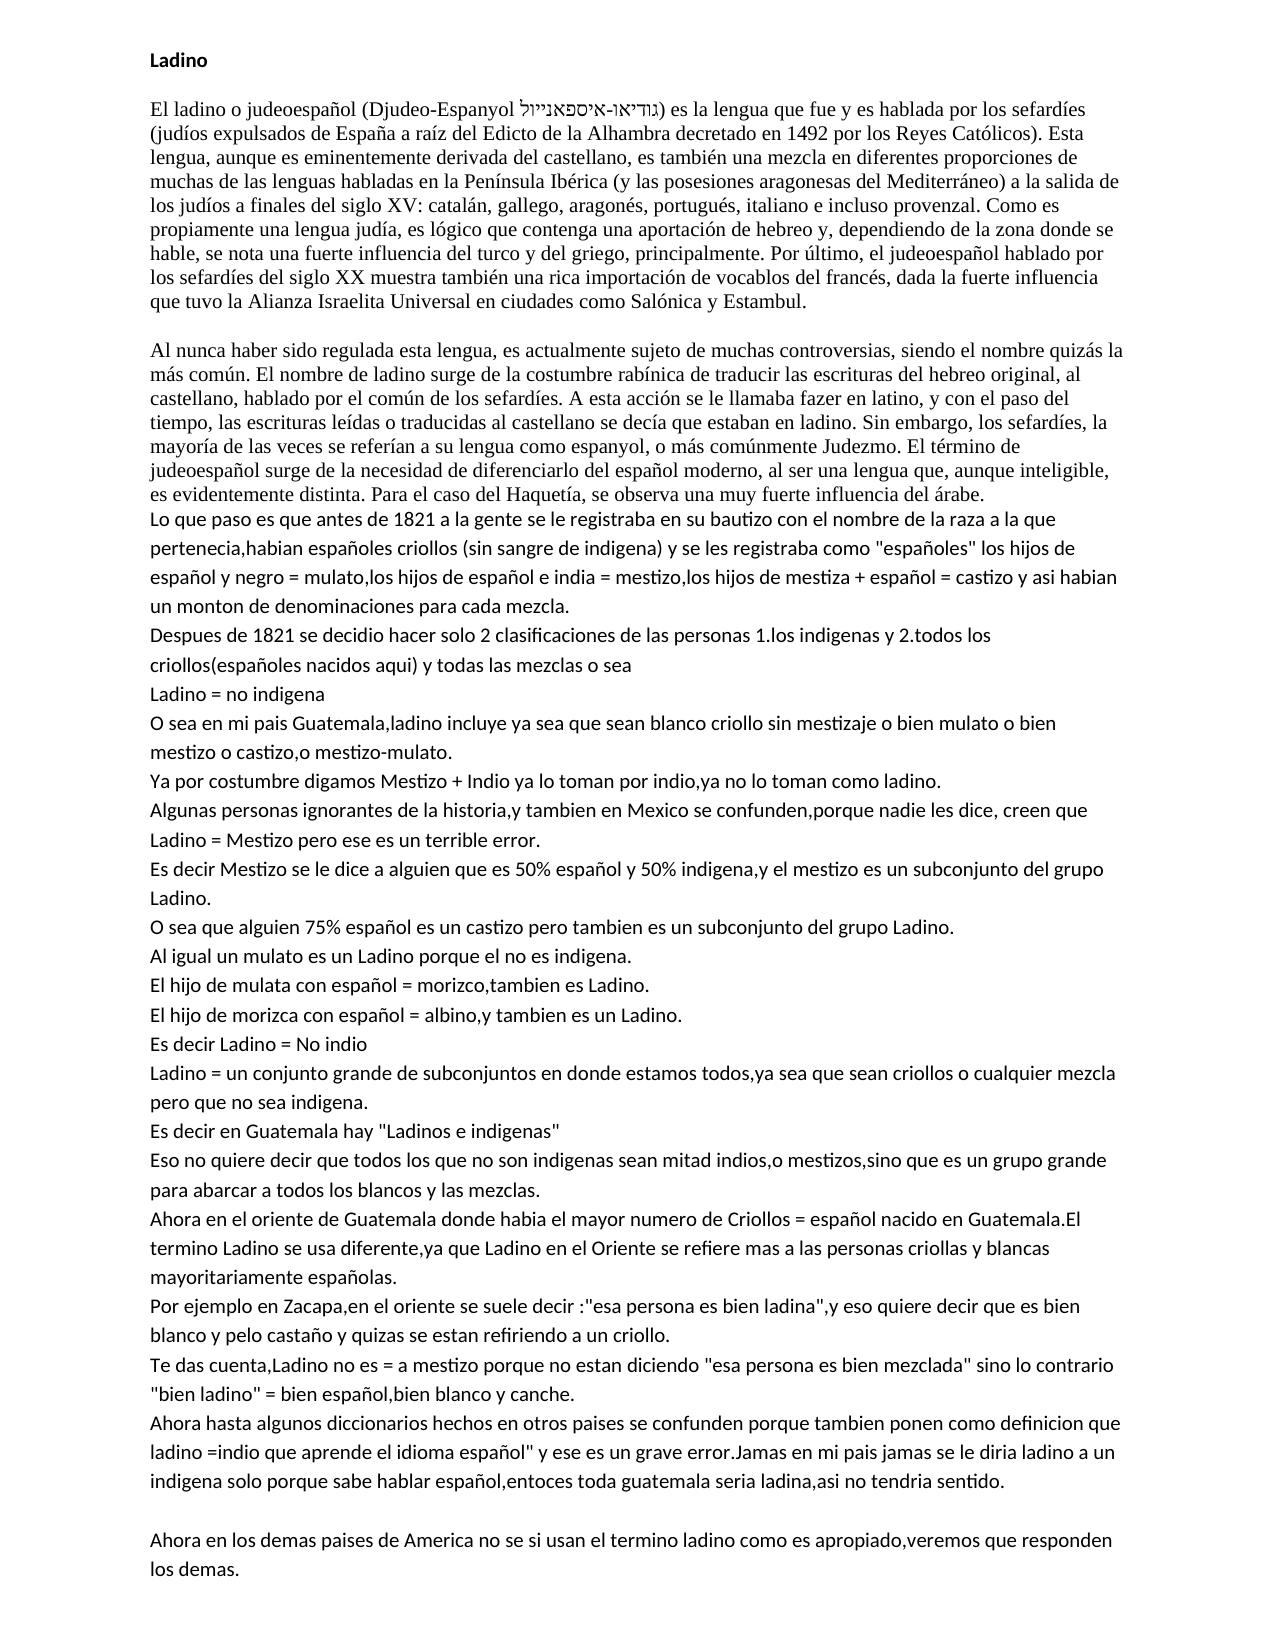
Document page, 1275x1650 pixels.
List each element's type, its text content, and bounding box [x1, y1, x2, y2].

text Lo que paso es que antes de 1821 a la gente se le registraba en su bautizo con el nombre de la raza a la que pertenecia,habian españoles criollos (sin sangre de indigena) y se les registraba como "españoles" los hijos de español y negro = mulato,los hijos de español e india = mestizo,los hijos de mestiza + español = castizo y asi habian un monton de denominaciones para cada mezcla. Despues de 1821 se decidio hacer solo 2 clasificaciones de las personas 1.los indigenas y 2.todos los criollos(españoles nacidos aqui) y todas las mezclas o sea Ladino = no indigena O sea en mi pais Guatemala,ladino incluye ya sea que sean blanco criollo sin mestizaje o bien mulato o bien mestizo o castizo,o mestizo-mulato. Ya por costumbre digamos Mestizo + Indio ya lo toman por indio,ya no lo toman como ladino. Algunas personas ignorantes de la historia,y tambien en Mexico se confunden,porque nadie les dice, creen que Ladino = Mestizo pero ese es un terrible error. Es decir Mestizo se le dice a alguien que es 50% español y 50% indigena,y el mestizo es un subconjunto del grupo Ladino. O sea que alguien 75% español es un castizo pero tambien es un subconjunto del grupo Ladino. Al igual un mulato es un Ladino porque el no es indigena. El hijo de mulata con español = morizco,tambien es Ladino. El hijo de morizca con español = albino,y tambien es un Ladino. Es decir Ladino = No indio Ladino = un conjunto grande de subconjuntos en donde estamos todos,ya sea que sean criollos o cualquier mezcla pero que no sea indigena. Es decir en Guatemala hay "Ladinos e indigenas" Eso no quiere decir que todos los que no son indigenas sean mitad indios,o mestizos,sino que es un grupo grande para abarcar a todos los blancos y las mezclas. Ahora en el oriente de Guatemala donde habia el mayor numero de Criollos = español nacido en Guatemala.El termino Ladino se usa diferente,ya que Ladino en el Oriente se refiere mas a las personas criollas y blancas mayoritariamente españolas. Por ejemplo en Zacapa,en el oriente se suele decir :"esa persona es bien ladina",y eso quiere decir que es bien blanco y pelo castaño y quizas se estan refiriendo a un criollo. Te das cuenta,Ladino no es = a mestizo porque no estan diciendo "esa persona es bien mezclada" sino lo contrario "bien ladino" = bien español,bien blanco y canche. Ahora hasta algunos diccionarios hechos en otros paises se confunden porque tambien ponen como definicion que ladino =indio que aprende el idioma español" y ese es un grave error.Jamas en mi pais jamas se le diria ladino a un indigena solo porque sabe hablar español,entoces toda guatemala seria ladina,asi no tendria sentido. Ahora en los demas paises de America no se si usan el termino ladino como es apropiado,veremos que responden los demas. [150, 506, 1125, 1581]
text El ladino o judeoespañol (Djudeo-Espanyol גודיאו-איספאנייול) es la lengua que fue y es hablada por los sefardíes (judíos expulsados de España a raíz del Edicto de la Alhambra decretado en 1492 por los Reyes Católicos). Esta lengua, aunque es eminentemente derivada del castellano, es también una mezcla en diferentes proporciones de muchas de las lenguas habladas en la Península Ibérica (y las posesiones aragonesas del Mediterráneo) a la salida de los judíos a finales del siglo XV: catalán, gallego, aragonés, portugués, italiano e incluso provenzal. Como es propiamente una lengua judía, es lógico que contenga una aportación de hebreo y, dependiendo de la zona donde se hable, se nota una fuerte influencia del turco y del griego, principalmente. Por último, el judeoespañol hablado por los sefardíes del siglo XX muestra también una rica importación de vocablos del francés, dada la fuerte influencia que tuvo la Alianza Israelita Universal en ciudades como Salónica y Estambul. Al nunca haber sido regulada esta lengua, es actualmente sujeto de muchas controversias, siendo el nombre quizás la más común. El nombre de ladino surge de la costumbre rabínica de traducir las escrituras del hebreo original, al castellano, hablado por el común de los sefardíes. A esta acción se le llamaba fazer en latino, y con el paso del tiempo, las escrituras leídas o traducidas al castellano se decía que estaban en ladino. Sin embargo, los sefardíes, la mayoría de las veces se referían a su lengua como espanyol, o más comúnmente Judezmo. El término de judeoespañol surge de la necesidad de diferenciarlo del español moderno, al ser una lengua que, aunque inteligible, es evidentemente distinta. Para el caso del Haquetía, se observa una muy fuerte influencia del árabe. [150, 97, 1125, 506]
text Ladino [150, 47, 1125, 72]
